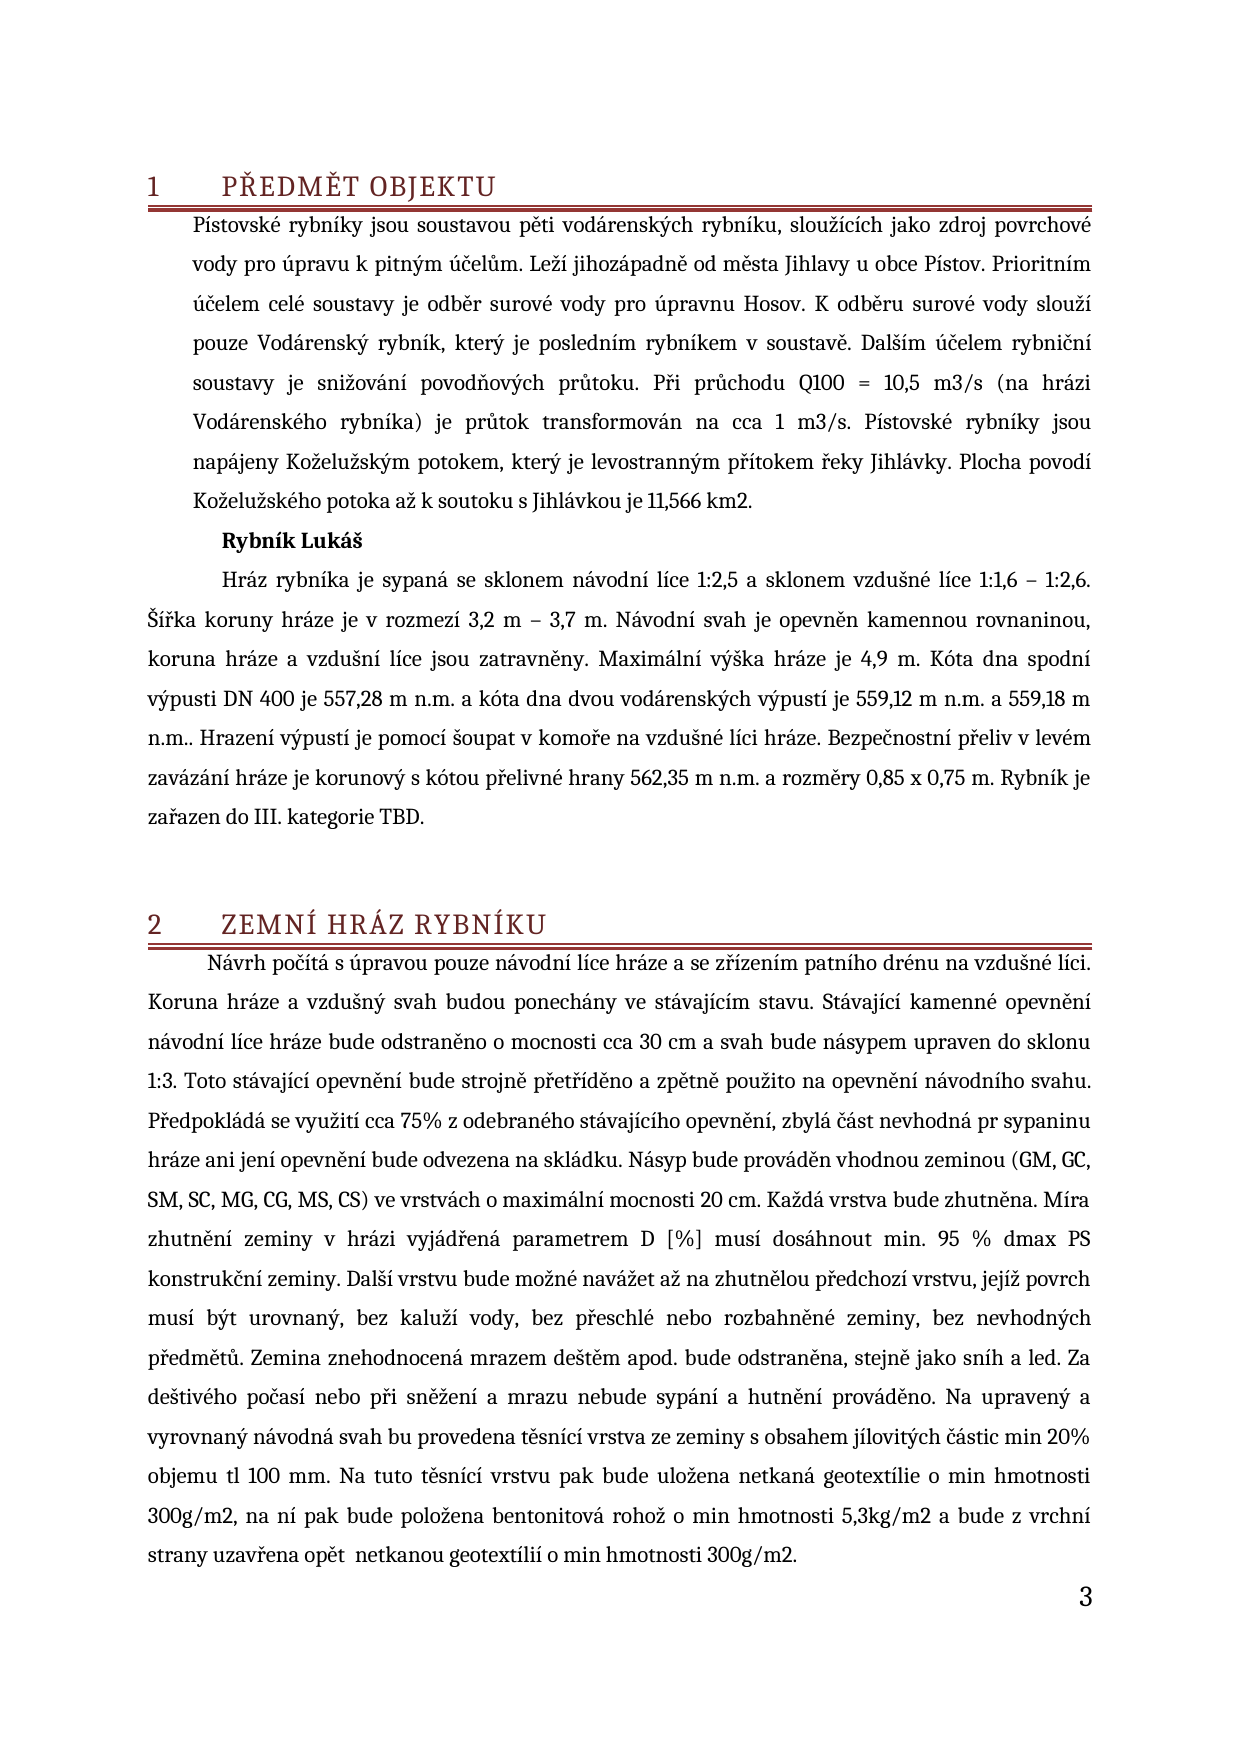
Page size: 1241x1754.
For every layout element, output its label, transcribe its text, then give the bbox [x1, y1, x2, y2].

text Pístovské rybníky jsou soustavou pěti vodárenských rybníku, sloužících jako zdroj povrchové vody pro úpravu k pitným účelům. Leží jihozápadně od města Jihlavy u obce Pístov. Prioritním účelem celé soustavy je odběr surové vody pro úpravnu Hosov. K odběru surové vody slouží pouze Vodárenský rybník, který je posledním rybníkem v soustavě. Dalším účelem rybniční soustavy je snižování povodňových průtoku. Při průchodu Q100 = 10,5 m3/s (na hrázi Vodárenského rybníka) je průtok transformován na cca 1 m3/s. Pístovské rybníky jsou napájeny Koželužským potokem, který je levostranným přítokem řeky Jihlávky. Plocha povodí Koželužského potoka až k soutoku s Jihlávkou je 11,566 km2. [193, 212, 1092, 514]
subtitle Předmět objektu [148, 170, 1092, 205]
text Návrh počítá s úpravou pouze návodní líce hráze a se zřízením patního drénu na vzdušné líci. Koruna hráze a vzdušný svah budou ponechány ve stávajícím stavu. Stávající kamenné opevnění návodní líce hráze bude odstraněno o mocnosti cca 30 cm a svah bude násypem upraven do sklonu 1:3. Toto stávající opevnění bude strojně přetříděno a zpětně použito na opevnění návodního svahu. Předpokládá se využití cca 75% z odebraného stávajícího opevnění, zbylá část nevhodná pr sypaninu hráze ani jení opevnění bude odvezena na skládku. Násyp bude prováděn vhodnou zeminou (GM, GC, SM, SC, MG, CG, MS, CS) ve vrstvách o maximální mocnosti 20 cm. Každá vrstva bude zhutněna. Míra zhutnění zeminy v hrázi vyjádřená parametrem D [%] musí dosáhnout min. 95 % dmax PS konstrukční zeminy. Další vrstvu bude možné navážet až na zhutnělou předchozí vrstvu, jejíž povrch musí být urovnaný, bez kaluží vody, bez přeschlé nebo rozbahněné zeminy, bez nevhodných předmětů. Zemina znehodnocená mrazem deštěm apod. bude odstraněna, stejně jako sníh a led. Za deštivého počasí nebo při sněžení a mrazu nebude sypání a hutnění prováděno. Na upravený a vyrovnaný návodná svah bu provedena těsnící vrstva ze zeminy s obsahem jílovitých částic min 20% objemu tl 100 mm. Na tuto těsnící vrstvu pak bude uložena netkaná geotextílie o min hmotnosti 300g/m2, na ní pak bude položena bentonitová rohož o min hmotnosti 5,3kg/m2 a bude z vrchní strany uzavřena opět netkanou geotextílií o min hmotnosti 300g/m2. [148, 950, 1092, 1568]
text Hráz rybníka je sypaná se sklonem návodní líce 1:2,5 a sklonem vzdušné líce 1:1,6 – 1:2,6. Šířka koruny hráze je v rozmezí 3,2 m – 3,7 m. Návodní svah je opevněn kamennou rovnaninou, koruna hráze a vzdušní líce jsou zatravněny. Maximální výška hráze je 4,9 m. Kóta dna spodní výpusti DN 400 je 557,28 m n.m. a kóta dna dvou vodárenských výpustí je 559,12 m n.m. a 559,18 m n.m.. Hrazení výpustí je pomocí šoupat v komoře na vzdušné líci hráze. Bezpečnostní přeliv v levém zavázání hráze je korunový s kótou přelivné hrany 562,35 m n.m. a rozměry 0,85 x 0,75 m. Rybník je zařazen do III. kategorie TBD. [148, 567, 1092, 830]
text Rybník Lukáš [148, 527, 1092, 554]
subtitle zemní HRÁZ RYBNÍKU [148, 908, 1092, 943]
